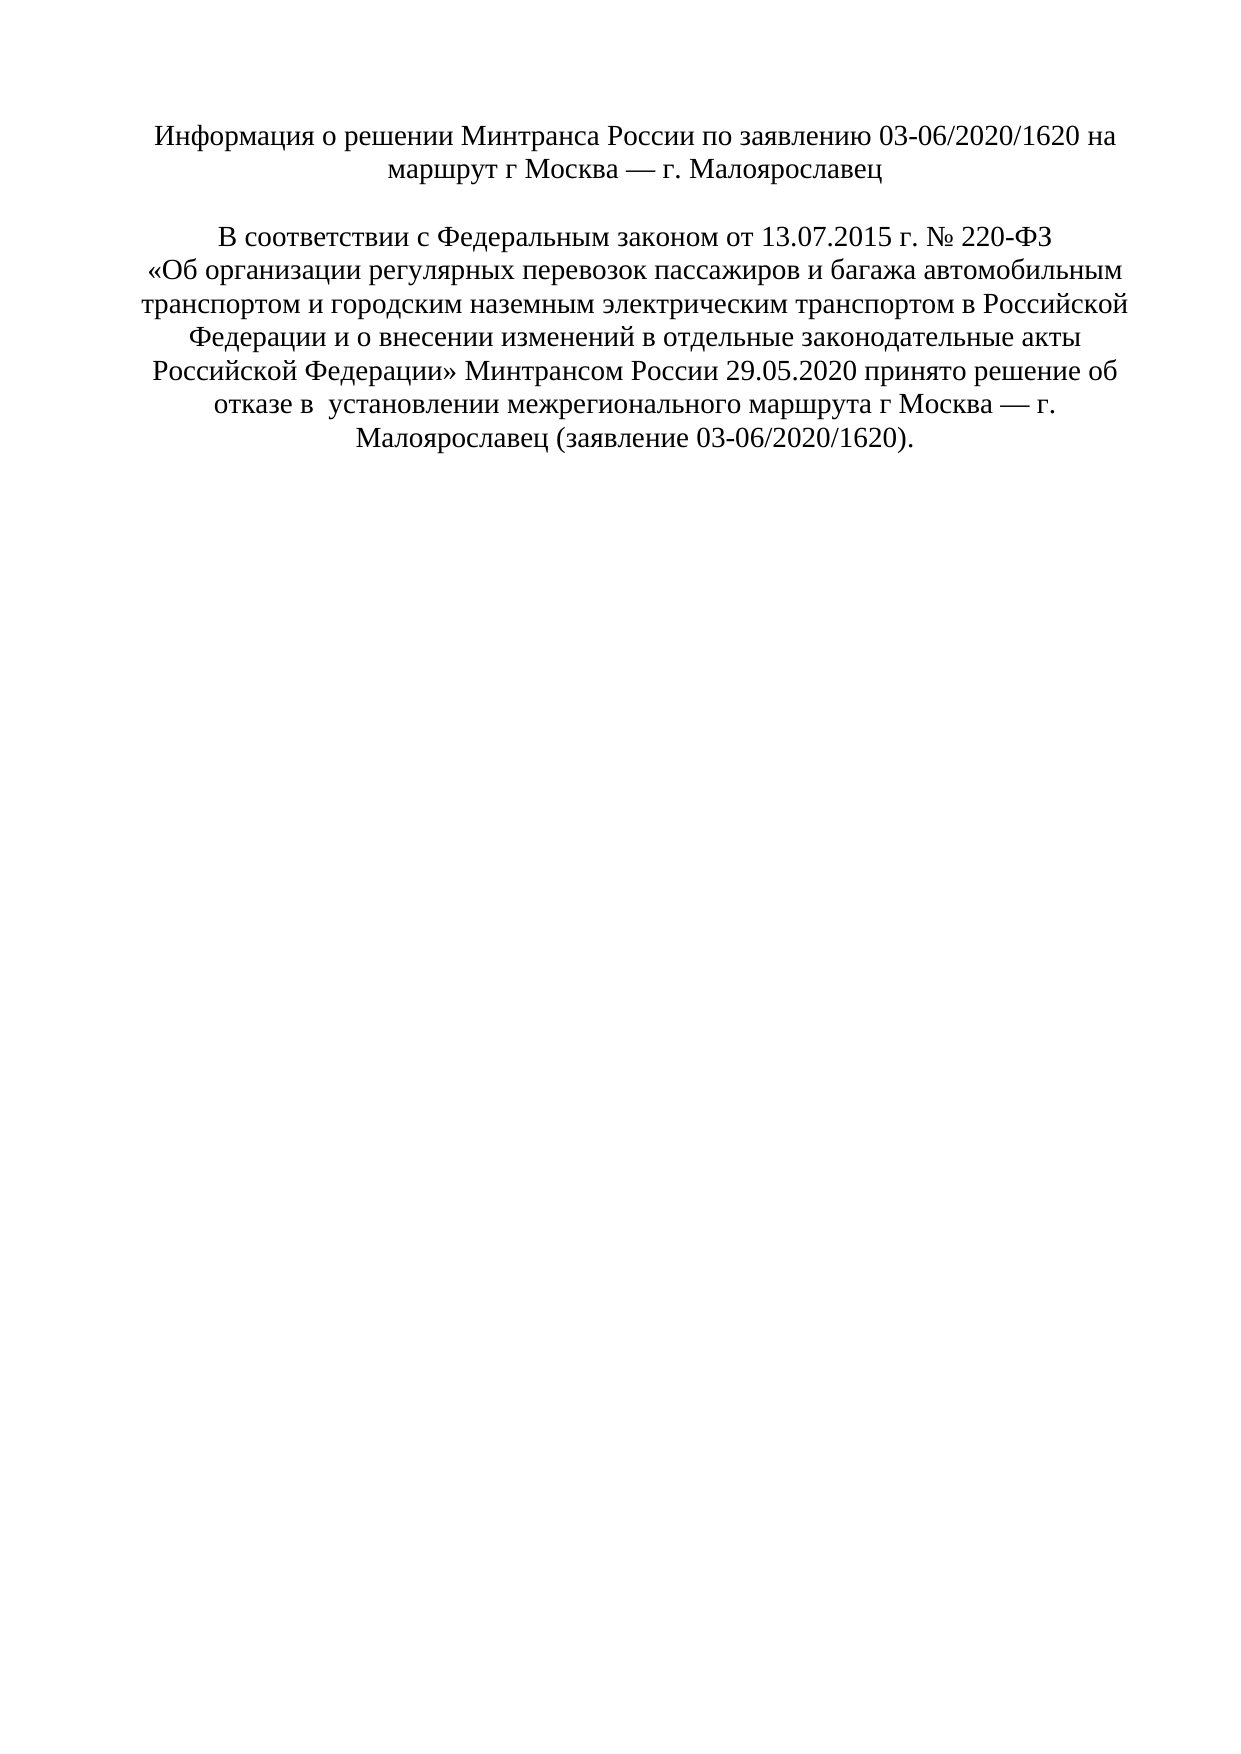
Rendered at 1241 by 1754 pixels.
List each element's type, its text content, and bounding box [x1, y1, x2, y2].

text В соответствии с Федеральным законом от 13.07.2015 г. № 220-ФЗ «Об организации регулярных перевозок пассажиров и багажа автомобильным транспортом и городским наземным электрическим транспортом в Российской Федерации и о внесении изменений в отдельные законодательные акты Российской Федерации» Минтрансом России 29.05.2020 принято решение об отказе в установлении межрегионального маршрута г Москва — г. Малоярославец (заявление 03-06/2020/1620). [118, 219, 1152, 453]
text Информация о решении Минтранса России по заявлению 03-06/2020/1620 на маршрут г Москва — г. Малоярославец [118, 118, 1152, 185]
